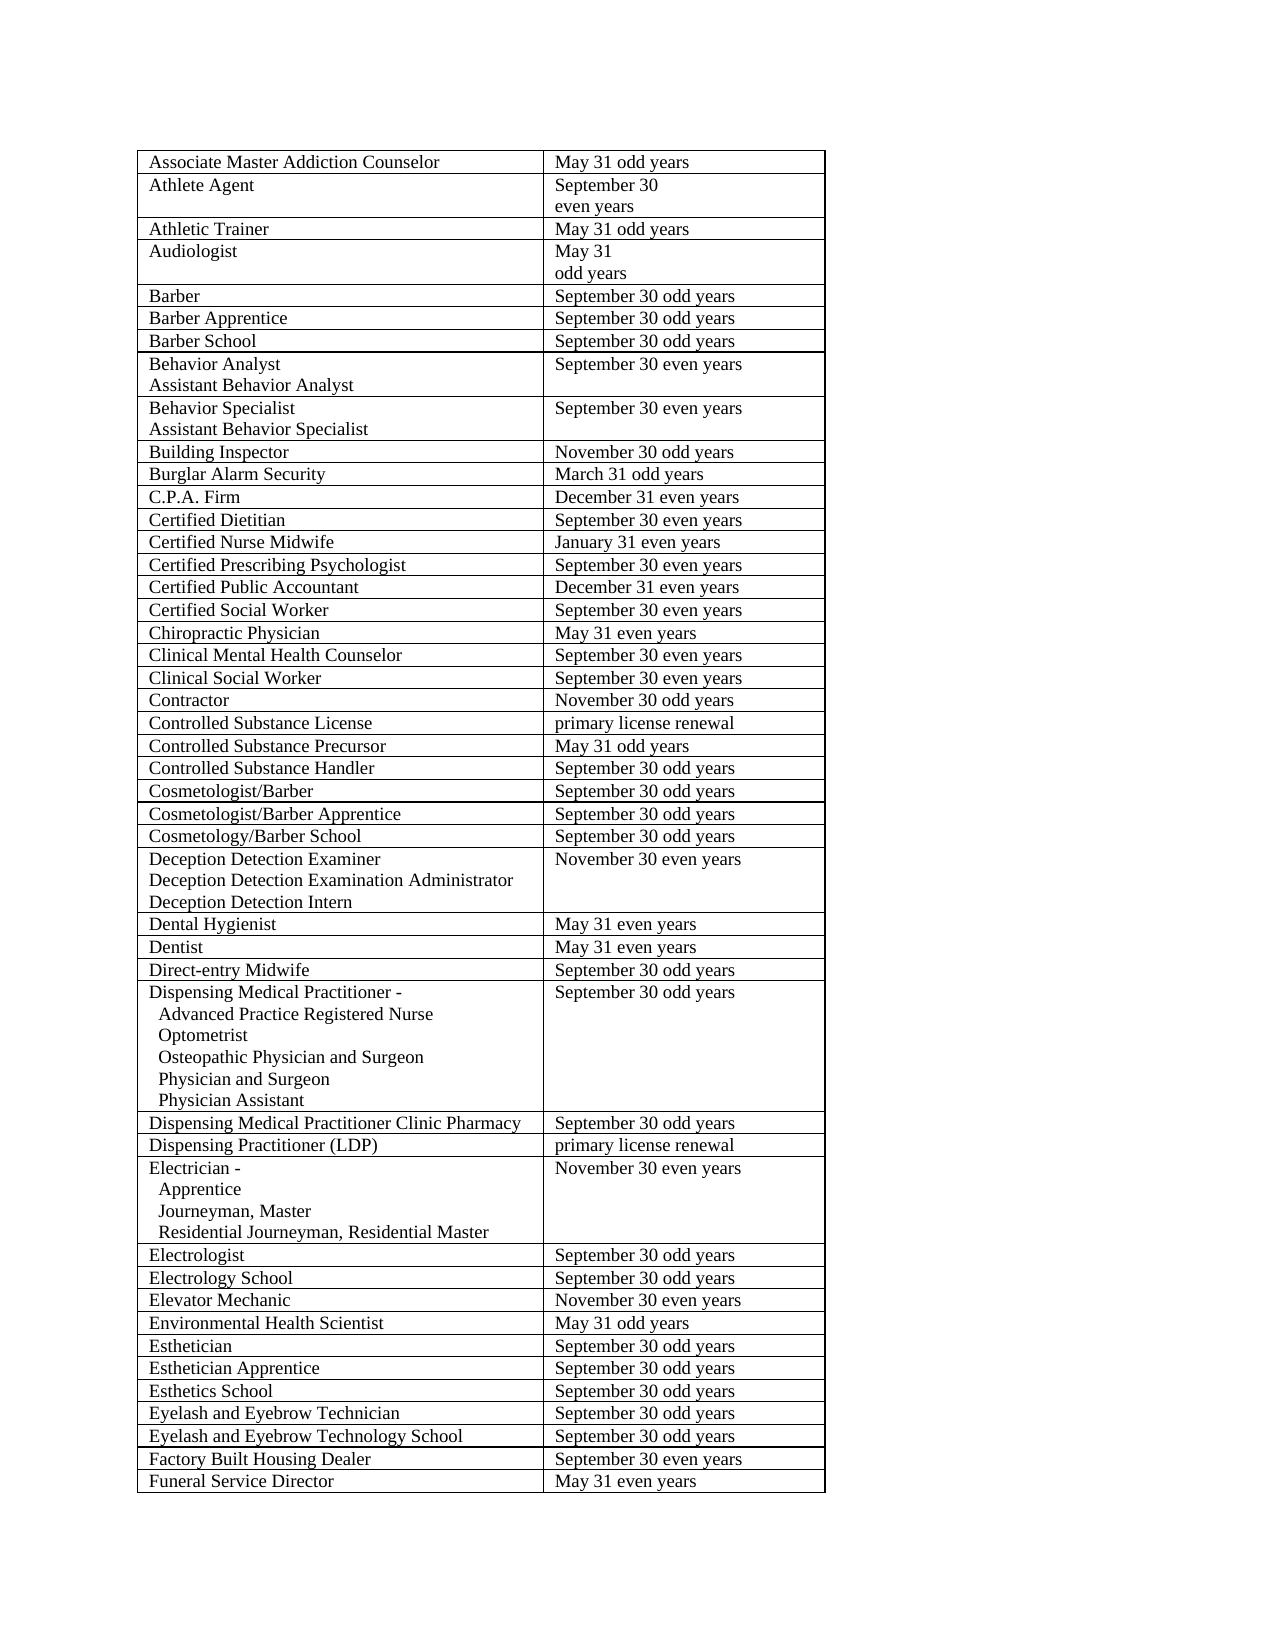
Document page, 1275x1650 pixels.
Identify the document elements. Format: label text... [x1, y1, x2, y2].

table_cell Controlled Substance Precursor [138, 735, 543, 756]
table_cell Funeral Service Director [138, 1470, 543, 1492]
table_cell September 30 odd years [544, 780, 824, 801]
table_cell Athletic Trainer [138, 218, 543, 239]
table_cell Electrician - Apprentice Journeyman, Master Residential Journeyman, Residential Master [138, 1157, 543, 1243]
table_cell Dispensing Medical Practitioner Clinic Pharmacy [138, 1112, 543, 1133]
table_cell Certified Nurse Midwife [138, 531, 543, 553]
table_cell September 30 even years [544, 644, 824, 666]
table_cell September 30 odd years [544, 1335, 824, 1356]
table_cell Elevator Mechanic [138, 1289, 543, 1311]
table_cell Audiologist [138, 240, 543, 283]
table_cell Cosmetology/Barber School [138, 825, 543, 847]
table_cell September 30 odd years [544, 1380, 824, 1401]
table_cell September 30 even years [544, 509, 824, 530]
table_cell Dental Hygienist [138, 913, 543, 935]
table_cell Barber School [138, 330, 543, 351]
table_cell Dispensing Practitioner (LDP) [138, 1134, 543, 1156]
table_cell Certified Dietitian [138, 509, 543, 530]
table_cell Eyelash and Eyebrow Technology School [138, 1425, 543, 1446]
table_cell December 31 even years [544, 576, 824, 598]
table_cell March 31 odd years [544, 463, 824, 485]
table_cell C.P.A. Firm [138, 486, 543, 507]
table_cell December 31 even years [544, 486, 824, 507]
table_cell Clinical Mental Health Counselor [138, 644, 543, 666]
table_cell September 30 odd years [544, 1112, 824, 1133]
table_cell September 30 even years [544, 599, 824, 621]
table_cell Controlled Substance License [138, 712, 543, 733]
table_cell May 31 even years [544, 622, 824, 643]
table_cell Direct-entry Midwife [138, 959, 543, 980]
table_cell September 30 even years [544, 353, 824, 396]
table_cell September 30 odd years [544, 1402, 824, 1424]
table_cell Esthetician [138, 1335, 543, 1356]
table_cell Contractor [138, 689, 543, 711]
table_cell primary license renewal [544, 1134, 824, 1156]
table_cell primary license renewal [544, 712, 824, 733]
table_cell Chiropractic Physician [138, 622, 543, 643]
table_cell September 30 odd years [544, 757, 824, 779]
table_cell September 30 even years [544, 667, 824, 688]
table_cell September 30 odd years [544, 330, 824, 351]
table_cell Building Inspector [138, 441, 543, 462]
table_cell Certified Social Worker [138, 599, 543, 621]
table_cell November 30 odd years [544, 689, 824, 711]
table_cell September 30 odd years [544, 803, 824, 824]
table_cell Burglar Alarm Security [138, 463, 543, 485]
table_cell Eyelash and Eyebrow Technician [138, 1402, 543, 1424]
table_cell Deception Detection Examiner Deception Detection Examination Administrator Deception Detection Intern [138, 848, 543, 912]
table_cell Esthetics School [138, 1380, 543, 1401]
table_cell September 30 odd years [544, 1425, 824, 1446]
table_cell September 30 odd years [544, 825, 824, 847]
table_cell May 31 odd years [544, 240, 824, 283]
table_cell Environmental Health Scientist [138, 1312, 543, 1333]
table_cell September 30 even years [544, 397, 824, 440]
table_cell September 30 odd years [544, 981, 824, 1111]
table_cell September 30 odd years [544, 1244, 824, 1266]
table_cell May 31 even years [544, 913, 824, 935]
table_cell September 30 odd years [544, 307, 824, 329]
table_cell Certified Public Accountant [138, 576, 543, 598]
table_cell Behavior Specialist Assistant Behavior Specialist [138, 397, 543, 440]
table_cell Barber Apprentice [138, 307, 543, 329]
table_cell Dentist [138, 936, 543, 957]
table_cell September 30 even years [544, 554, 824, 575]
table_cell Barber [138, 285, 543, 306]
table_cell Factory Built Housing Dealer [138, 1448, 543, 1469]
table_cell September 30 odd years [544, 959, 824, 980]
table_cell Cosmetologist/Barber Apprentice [138, 803, 543, 824]
table_cell Athlete Agent [138, 174, 543, 217]
table_cell Electrologist [138, 1244, 543, 1266]
table_cell May 31 even years [544, 1470, 824, 1492]
table_cell Certified Prescribing Psychologist [138, 554, 543, 575]
table_cell Clinical Social Worker [138, 667, 543, 688]
table_cell Electrology School [138, 1267, 543, 1288]
table_cell November 30 odd years [544, 441, 824, 462]
table_cell Esthetician Apprentice [138, 1357, 543, 1379]
table_cell September 30 odd years [544, 285, 824, 306]
table_cell November 30 even years [544, 1289, 824, 1311]
table_cell September 30 odd years [544, 1267, 824, 1288]
table_cell May 31 odd years [544, 735, 824, 756]
table_cell Behavior Analyst Assistant Behavior Analyst [138, 353, 543, 396]
table_cell November 30 even years [544, 848, 824, 912]
table_cell May 31 odd years [544, 1312, 824, 1333]
table_cell January 31 even years [544, 531, 824, 553]
table_cell Cosmetologist/Barber [138, 780, 543, 801]
table_cell Associate Master Addiction Counselor [138, 151, 543, 173]
table_cell November 30 even years [544, 1157, 824, 1243]
table_cell September 30 even years [544, 1448, 824, 1469]
table_cell Controlled Substance Handler [138, 757, 543, 779]
table_cell Dispensing Medical Practitioner - Advanced Practice Registered Nurse Optometrist Osteopathic Physician and Surgeon Physician and Surgeon Physician Assistant [138, 981, 543, 1111]
table_cell May 31 even years [544, 936, 824, 957]
table_cell September 30 odd years [544, 1357, 824, 1379]
table_cell May 31 odd years [544, 218, 824, 239]
table_cell September 30 even years [544, 174, 824, 217]
table_cell May 31 odd years [544, 151, 824, 173]
